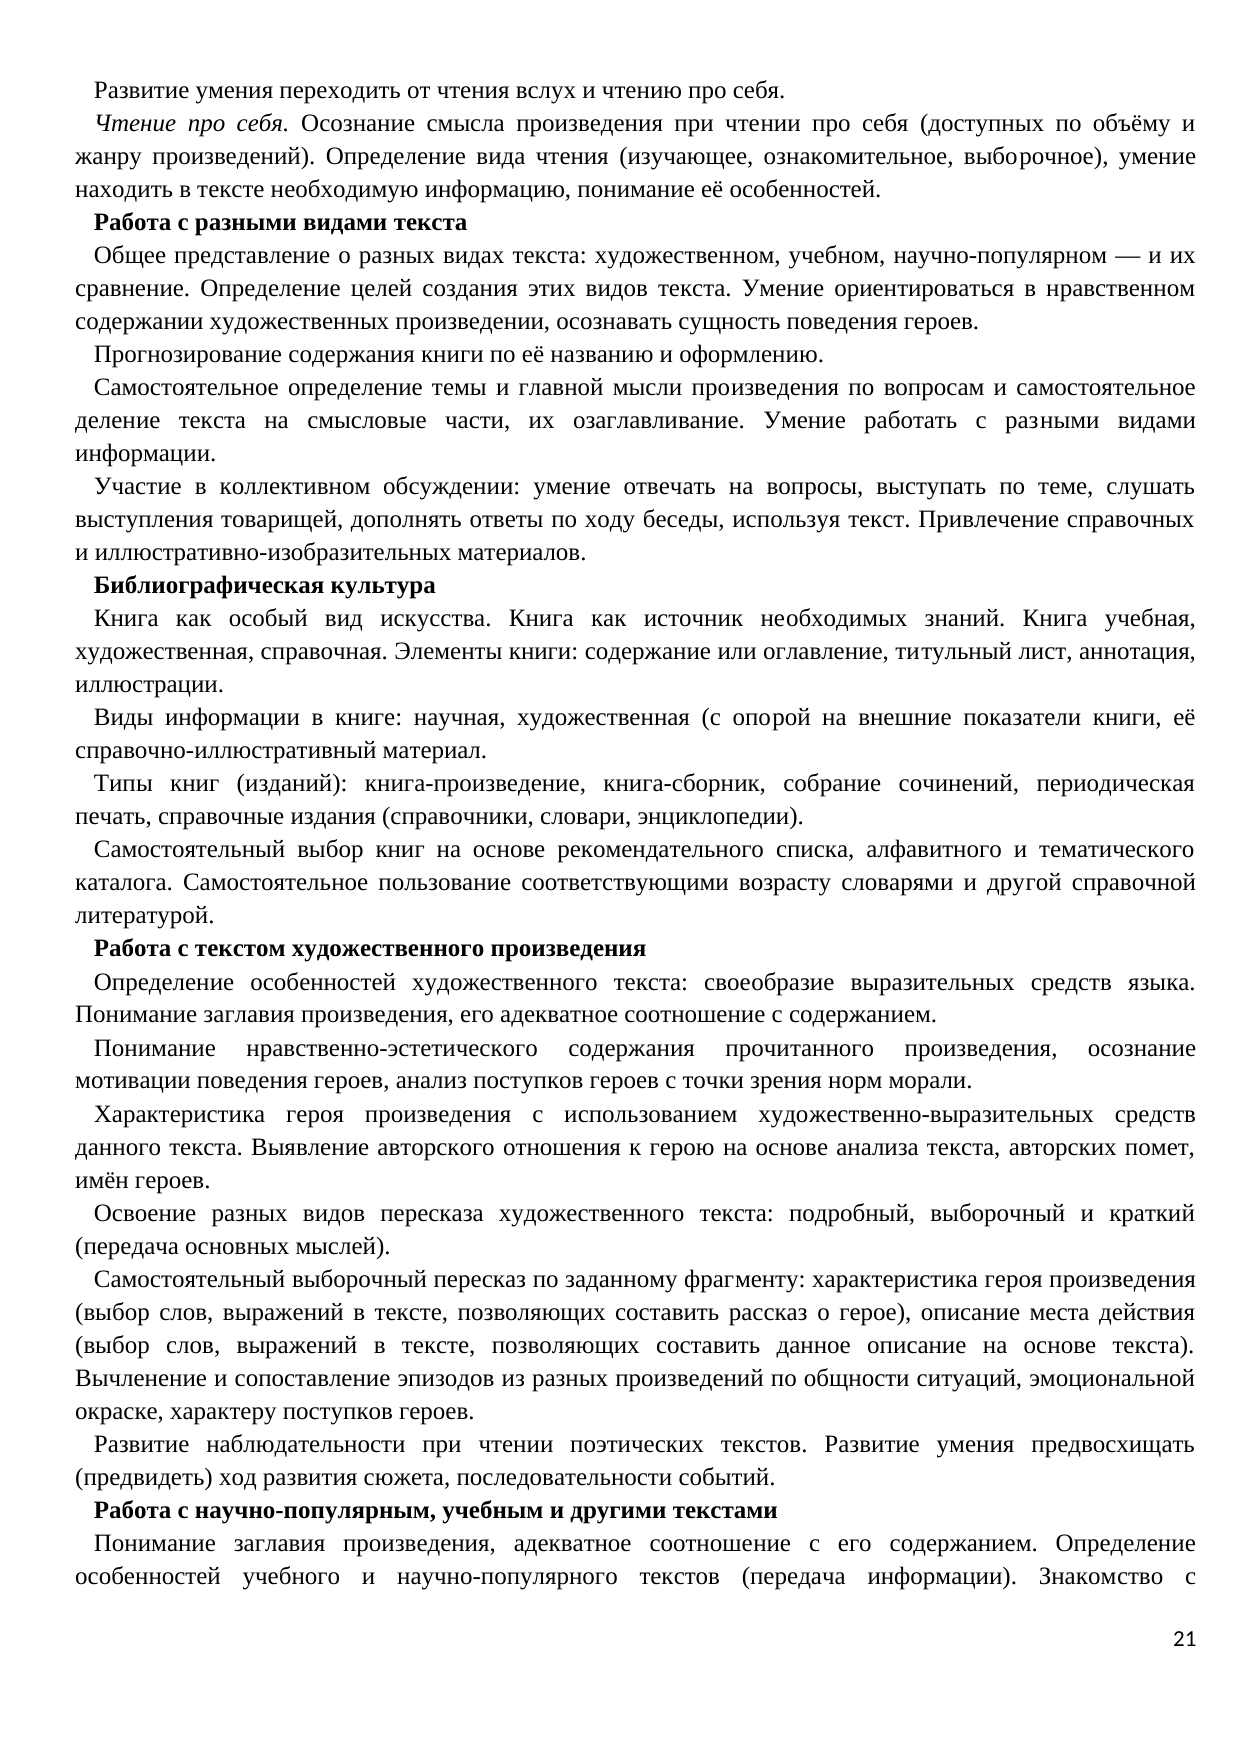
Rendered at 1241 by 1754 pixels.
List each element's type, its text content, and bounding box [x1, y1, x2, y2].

text Участие в коллективном обсуждении: умение отвечать на вопросы, выступать по теме, слушать выступления товарищей, дополнять ответы по ходу беседы, используя текст. Привлечение справочных и иллюстративно-изобразительных материалов. [75, 471, 1196, 566]
text Самостоятельный выборочный пересказ по заданному фрагменту: характеристика героя произведения (выбор слов, выражений в тексте, позволяющих составить рассказ о герое), описание места действия (выбор слов, выражений в тексте, позволяющих составить данное описание на основе текста). Вычленение и сопоставление эпизодов из разных произведений по общности ситуаций, эмоциональной окраске, характеру поступков героев. [75, 1264, 1196, 1424]
text Развитие умения переходить от чтения вслух и чтению про себя. [75, 75, 1196, 104]
text Развитие наблюдательности при чтении поэтических текстов. Развитие умения предвосхищать (предвидеть) ход развития сюжета, последовательности событий. [75, 1429, 1196, 1491]
text Работа с разными видами текста [75, 207, 1196, 236]
text Понимание нравственно-эстетического содержания прочитанного произведения, осознание мотивации поведения героев, анализ поступков героев с точки зрения норм морали. [75, 1033, 1196, 1094]
text Библиографическая культура [75, 570, 1196, 599]
text Самостоятельное определение темы и главной мысли произведения по вопросам и самостоятельное деление текста на смысловые части, их озаглавливание. Умение работать с разными видами информации. [75, 372, 1196, 467]
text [75, 1528, 1196, 1590]
text Виды информации в книге: научная, художественная (с опорой на внешние показатели книги, её справочно-иллюстративный материал. [75, 702, 1196, 764]
text Характеристика героя произведения с использованием художественно-выразительных средств данного текста. Выявление авторского отношения к герою на основе анализа текста, авторских помет, имён героев. [75, 1099, 1196, 1193]
text Освоение разных видов пересказа художественного текста: подробный, выборочный и краткий (передача основных мыслей). [75, 1198, 1196, 1259]
text Работа с текстом художественного произведения [75, 933, 1196, 962]
text Определение особенностей художественного текста: своеобразие выразительных средств языка. Понимание заглавия произведения, его адекватное соотношение с содержанием. [75, 967, 1196, 1028]
text Книга как особый вид искусства. Книга как источник необходимых знаний. Книга учебная, художественная, справочная. Элементы книги: содержание или оглавление, титульный лист, аннотация, иллюстрации. [75, 603, 1196, 698]
text Самостоятельный выбор книг на основе рекомендательного списка, алфавитного и тематического каталога. Самостоятельное пользование соответствующими возрасту словарями и другой справочной литературой. [75, 834, 1196, 929]
text Общее представление о разных видах текста: художественном, учебном, научно-популярном — и их сравнение. Определение целей создания этих видов текста. Умение ориентироваться в нравственном содержании художественных произведении, осознавать сущность поведения героев. [75, 240, 1196, 335]
text Работа с научно-популярным, учебным и другими текстами [75, 1495, 1196, 1524]
text Типы книг (изданий): книга-произведение, книга-сборник, собрание сочинений, периодическая печать, справочные издания (справочники, словари, энциклопедии). [75, 768, 1196, 830]
text Чтение про себя. Осознание смысла произведения при чтении про себя (доступных по объёму и жанру произведений). Определение вида чтения (изучающее, ознакомительное, выборочное), умение находить в тексте необходимую информацию, понимание её особенностей. [75, 108, 1196, 203]
text Прогнозирование содержания книги по её названию и оформлению. [75, 339, 1196, 368]
